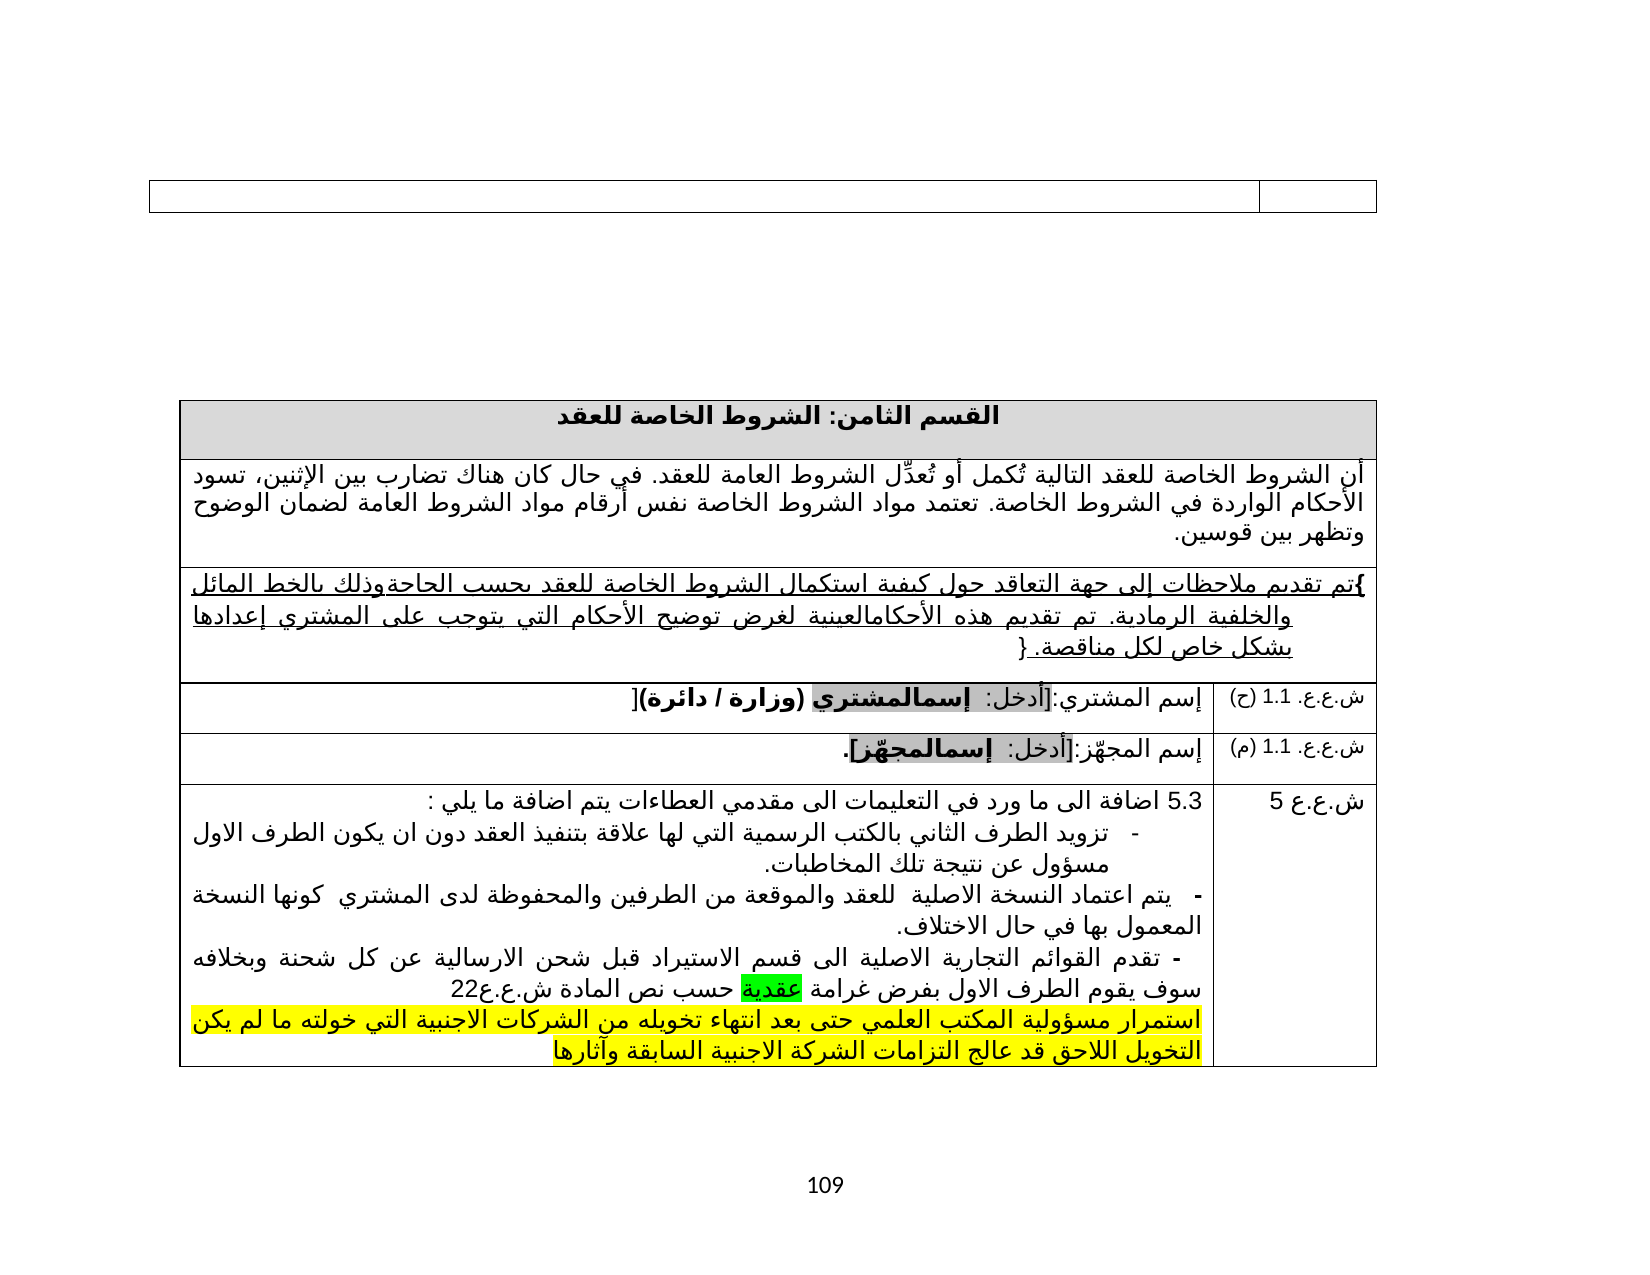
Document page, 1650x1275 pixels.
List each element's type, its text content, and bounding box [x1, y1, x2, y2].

table_cell ش.ع.ع. 1.1 (ح) [1214, 684, 1376, 733]
table_cell ش.ع.ع. 1.1 (م) [1214, 734, 1376, 784]
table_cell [181, 785, 1213, 1066]
table_header القسم الثامن: الشروط الخاصة للعقد [181, 401, 1376, 459]
table_cell }تم تقديم ملاحظات إلى جهة التعاقد حول كيفية استكمال الشروط الخاصة للعقد بحسب الحاجةوذلك بالخط المائل والخلفية الرمادية. تم تقديم هذه الأحكامالعينية لغرض توضيح الأحكام التي يتوجب على المشتري إعدادها بشكل خاص لكل مناقصة. { [181, 568, 1376, 682]
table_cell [150, 181, 1259, 212]
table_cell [1260, 181, 1376, 212]
table_cell إسم المجهّز:[أدخل: إسمالمجهّز]. [181, 734, 1213, 784]
table_cell ش.ع.ع 5 [1214, 785, 1376, 1066]
table_cell أن الشروط الخاصة للعقد التالية تُكمل أو تُعدِّل الشروط العامة للعقد. في حال كان هناك تضارب بين الإثنين، تسود الأحكام الواردة في الشروط الخاصة. تعتمد مواد الشروط الخاصة نفس أرقام مواد الشروط العامة لضمان الوضوح وتظهر بين قوسين. [181, 460, 1376, 567]
table_cell إسم المشتري:[أدخل: إسمالمشتري (وزارة / دائرة)[ [181, 684, 1213, 733]
